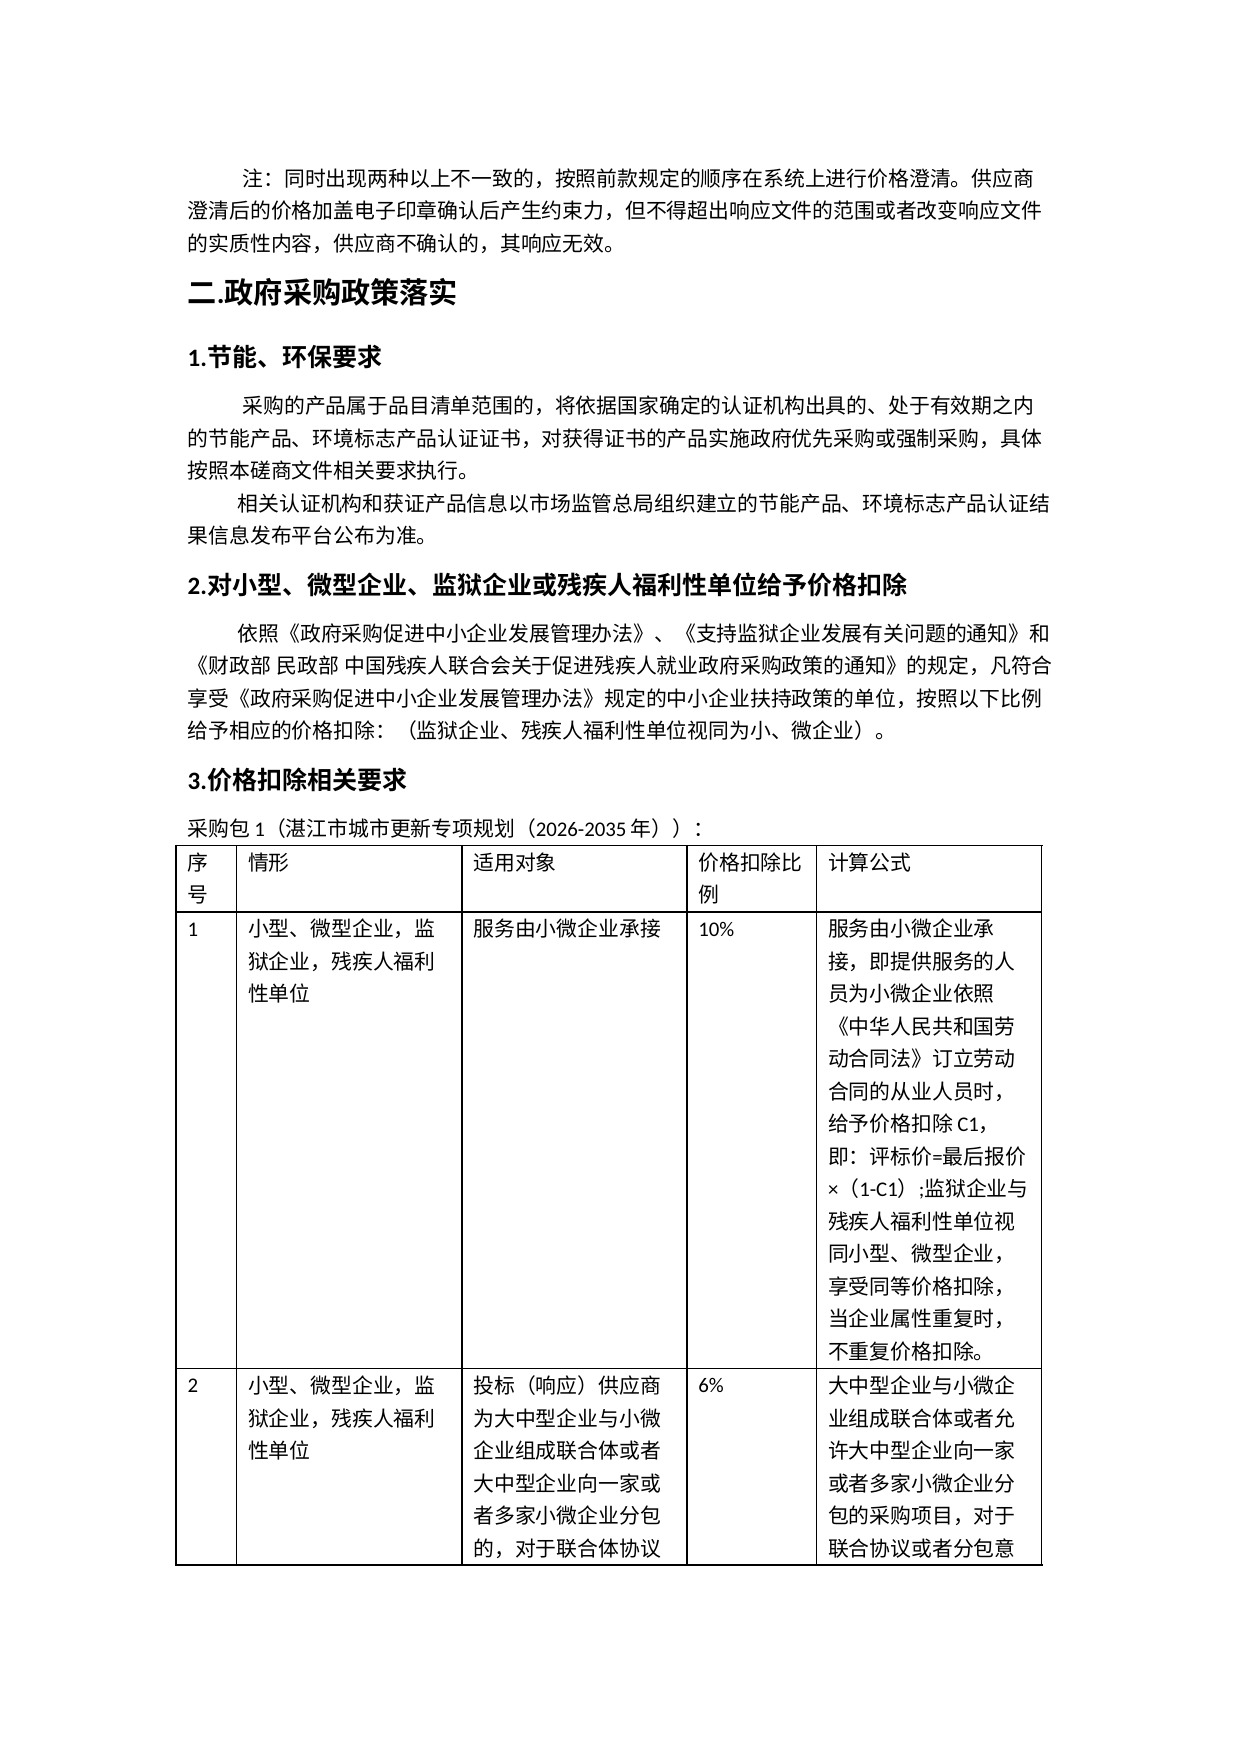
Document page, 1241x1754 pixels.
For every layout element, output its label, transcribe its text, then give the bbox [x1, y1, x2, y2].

table_cell 服务由小微企业承接 [463, 913, 686, 1368]
text 二.政府采购政策落实 [187, 259, 1053, 324]
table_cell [817, 1369, 1041, 1564]
table_cell 10% [688, 913, 816, 1368]
table_header 情形 [237, 846, 461, 911]
table_cell 小型、微型企业，监狱企业，残疾人福利性单位 [237, 913, 461, 1368]
table_cell 6% [688, 1369, 816, 1564]
text 注：同时出现两种以上不一致的，按照前款规定的顺序在系统上进行价格澄清。供应商澄清后的价格加盖电子印章确认后产生约束力，但不得超出响应文件的范围或者改变响应文件的实质性内容，供应商不确认的，其响应无效。 [187, 162, 1053, 259]
table_header 序号 [177, 846, 236, 911]
text 2.对小型、微型企业、监狱企业或残疾人福利性单位给予价格扣除 [187, 552, 1053, 617]
text 相关认证机构和获证产品信息以市场监管总局组织建立的节能产品、环境标志产品认证结果信息发布平台公布为准。 [187, 487, 1053, 552]
text 3.价格扣除相关要求 [187, 747, 1053, 812]
text 采购包1（湛江市城市更新专项规划（2026-2035年））： [187, 812, 1053, 844]
table_cell 服务由小微企业承接，即提供服务的人员为小微企业依照《中华人民共和国劳动合同法》订立劳动合同的从业人员时，给予价格扣除C1，即：评标价=最后报价×（1-C1）;监狱企业与残疾人福利性单位视同小型、微型企业，享受同等价格扣除，当企业属性重复时，不重复价格扣除。 [817, 913, 1041, 1368]
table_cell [463, 1369, 686, 1564]
table_cell 2 [177, 1369, 236, 1564]
table_header 计算公式 [817, 846, 1041, 911]
text 采购的产品属于品目清单范围的，将依据国家确定的认证机构出具的、处于有效期之内的节能产品、环境标志产品认证证书，对获得证书的产品实施政府优先采购或强制采购，具体按照本磋商文件相关要求执行。 [187, 389, 1053, 487]
table_header 适用对象 [463, 846, 686, 911]
text 1.节能、环保要求 [187, 324, 1053, 389]
text 依照《政府采购促进中小企业发展管理办法》、《支持监狱企业发展有关问题的通知》和《财政部 民政部 中国残疾人联合会关于促进残疾人就业政府采购政策的通知》的规定，凡符合享受《政府采购促进中小企业发展管理办法》规定的中小企业扶持政策的单位，按照以下比例给予相应的价格扣除：（监狱企业、残疾人福利性单位视同为小、微企业）。 [187, 617, 1053, 747]
table_header 价格扣除比例 [688, 846, 816, 911]
table_cell 1 [177, 913, 236, 1368]
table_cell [237, 1369, 461, 1564]
